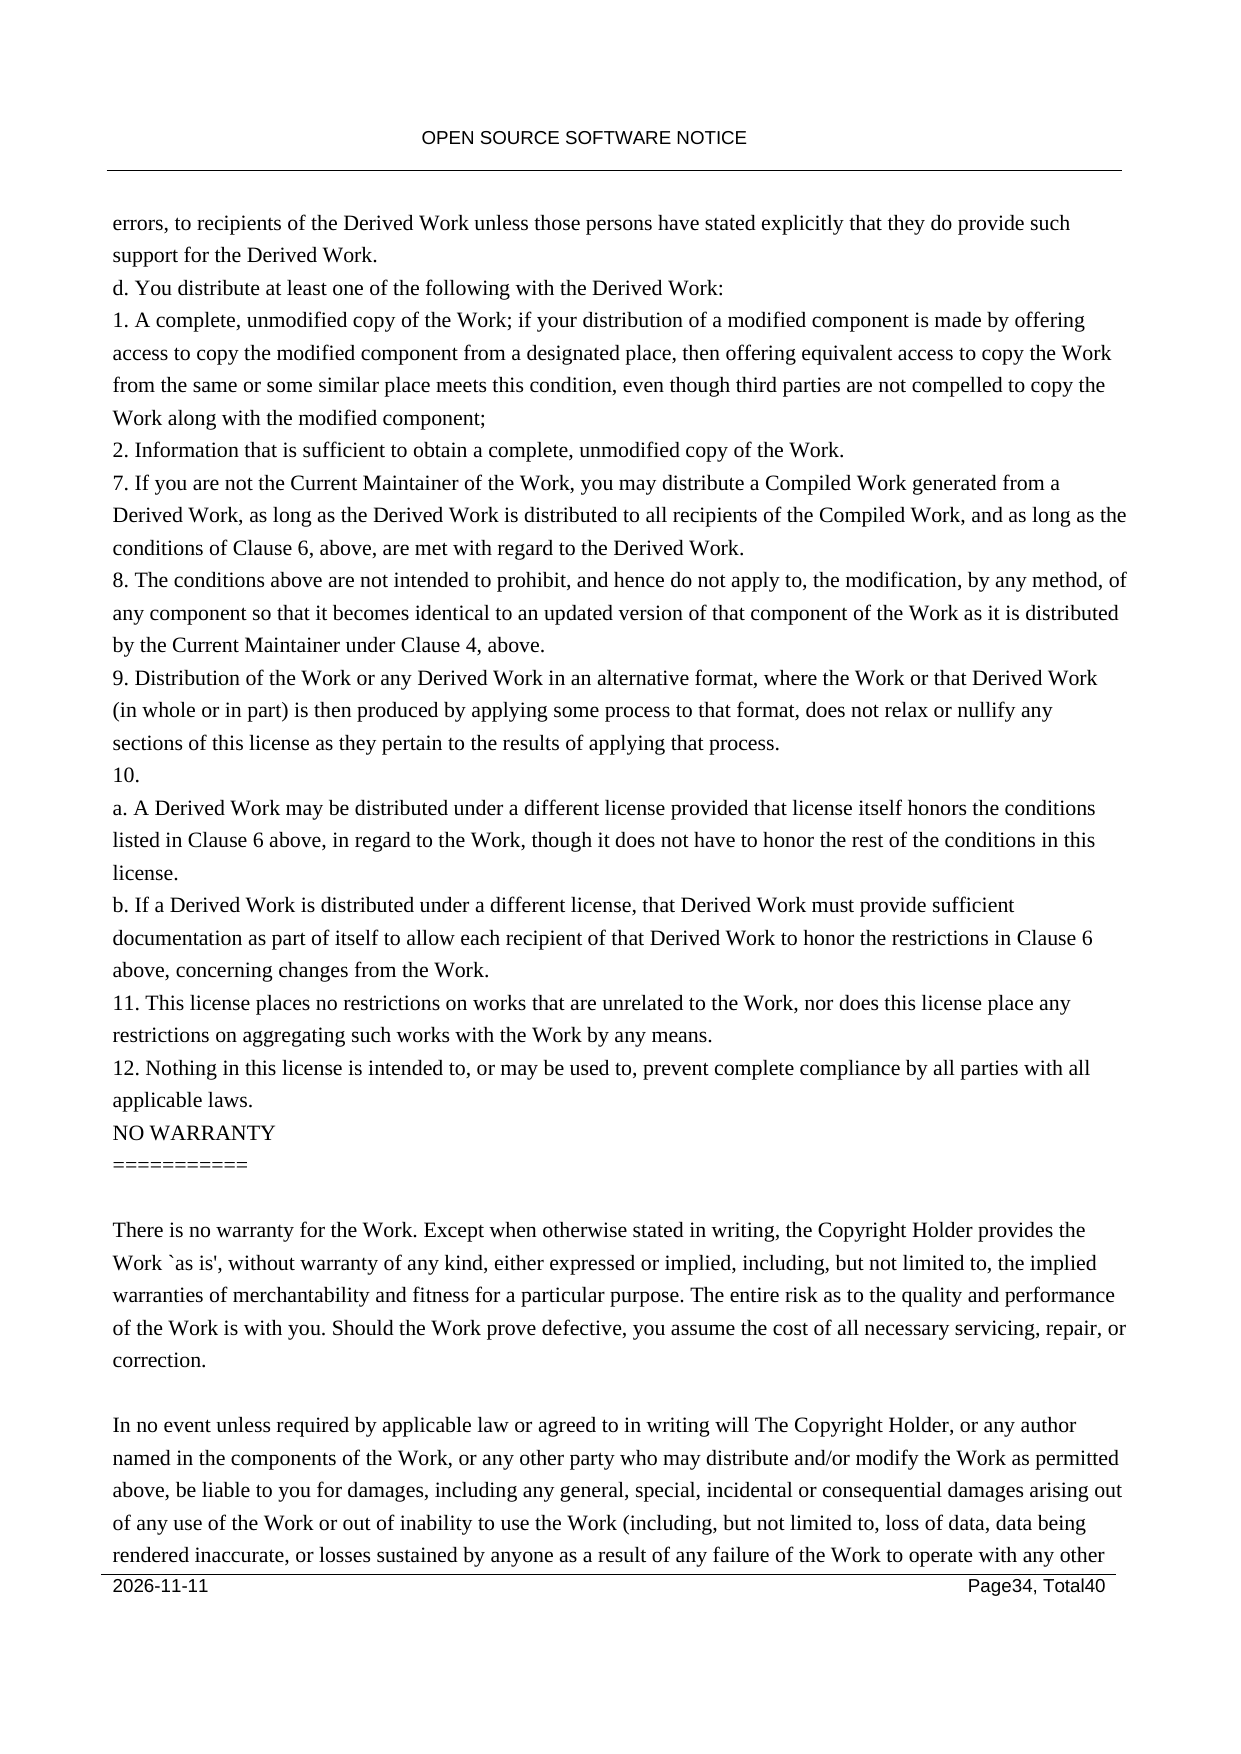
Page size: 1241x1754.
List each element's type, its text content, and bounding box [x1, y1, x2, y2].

text There is no warranty for the Work. Except when otherwise stated in writing, the Copyright Holder provides the Work `as is', without warranty of any kind, either expressed or implied, including, but not limited to, the implied warranties of merchantability and fitness for a particular purpose. The entire risk as to the quality and performance of the Work is with you. Should the Work prove defective, you assume the cost of all necessary servicing, repair, or correction. [112, 1214, 1128, 1376]
text 10. [112, 759, 1128, 791]
text 12. Nothing in this license is intended to, or may be used to, prevent complete compliance by all parties with all applicable laws. [112, 1051, 1128, 1116]
text 11. This license places no restrictions on works that are unrelated to the Work, nor does this license place any restrictions on aggregating such works with the Work by any means. [112, 986, 1128, 1051]
text 1. A complete, unmodified copy of the Work; if your distribution of a modified component is made by offering access to copy the modified component from a designated place, then offering equivalent access to copy the Work from the same or some similar place meets this condition, even though third parties are not compelled to copy the Work along with the modified component; [112, 304, 1128, 434]
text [112, 1409, 1128, 1571]
text 2. Information that is sufficient to obtain a complete, unmodified copy of the Work. [112, 434, 1128, 466]
text 9. Distribution of the Work or any Derived Work in an alternative format, where the Work or that Derived Work (in whole or in part) is then produced by applying some process to that format, does not relax or nullify any sections of this license as they pertain to the results of applying that process. [112, 661, 1128, 759]
text 7. If you are not the Current Maintainer of the Work, you may distribute a Compiled Work generated from a Derived Work, as long as the Derived Work is distributed to all recipients of the Compiled Work, and as long as the conditions of Clause 6, above, are met with regard to the Derived Work. [112, 466, 1128, 564]
text NO WARRANTY [112, 1116, 1128, 1149]
text a. A Derived Work may be distributed under a different license provided that license itself honors the conditions listed in Clause 6 above, in regard to the Work, though it does not have to honor the rest of the conditions in this license. [112, 791, 1128, 889]
text d. You distribute at least one of the following with the Derived Work: [112, 271, 1128, 304]
text b. If a Derived Work is distributed under a different license, that Derived Work must provide sufficient documentation as part of itself to allow each recipient of that Derived Work to honor the restrictions in Clause 6 above, concerning changes from the Work. [112, 889, 1128, 986]
text 8. The conditions above are not intended to prohibit, and hence do not apply to, the modification, by any method, of any component so that it becomes identical to an updated version of that component of the Work as it is distributed by the Current Maintainer under Clause 4, above. [112, 564, 1128, 661]
text =========== [112, 1149, 1128, 1181]
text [112, 206, 1128, 271]
